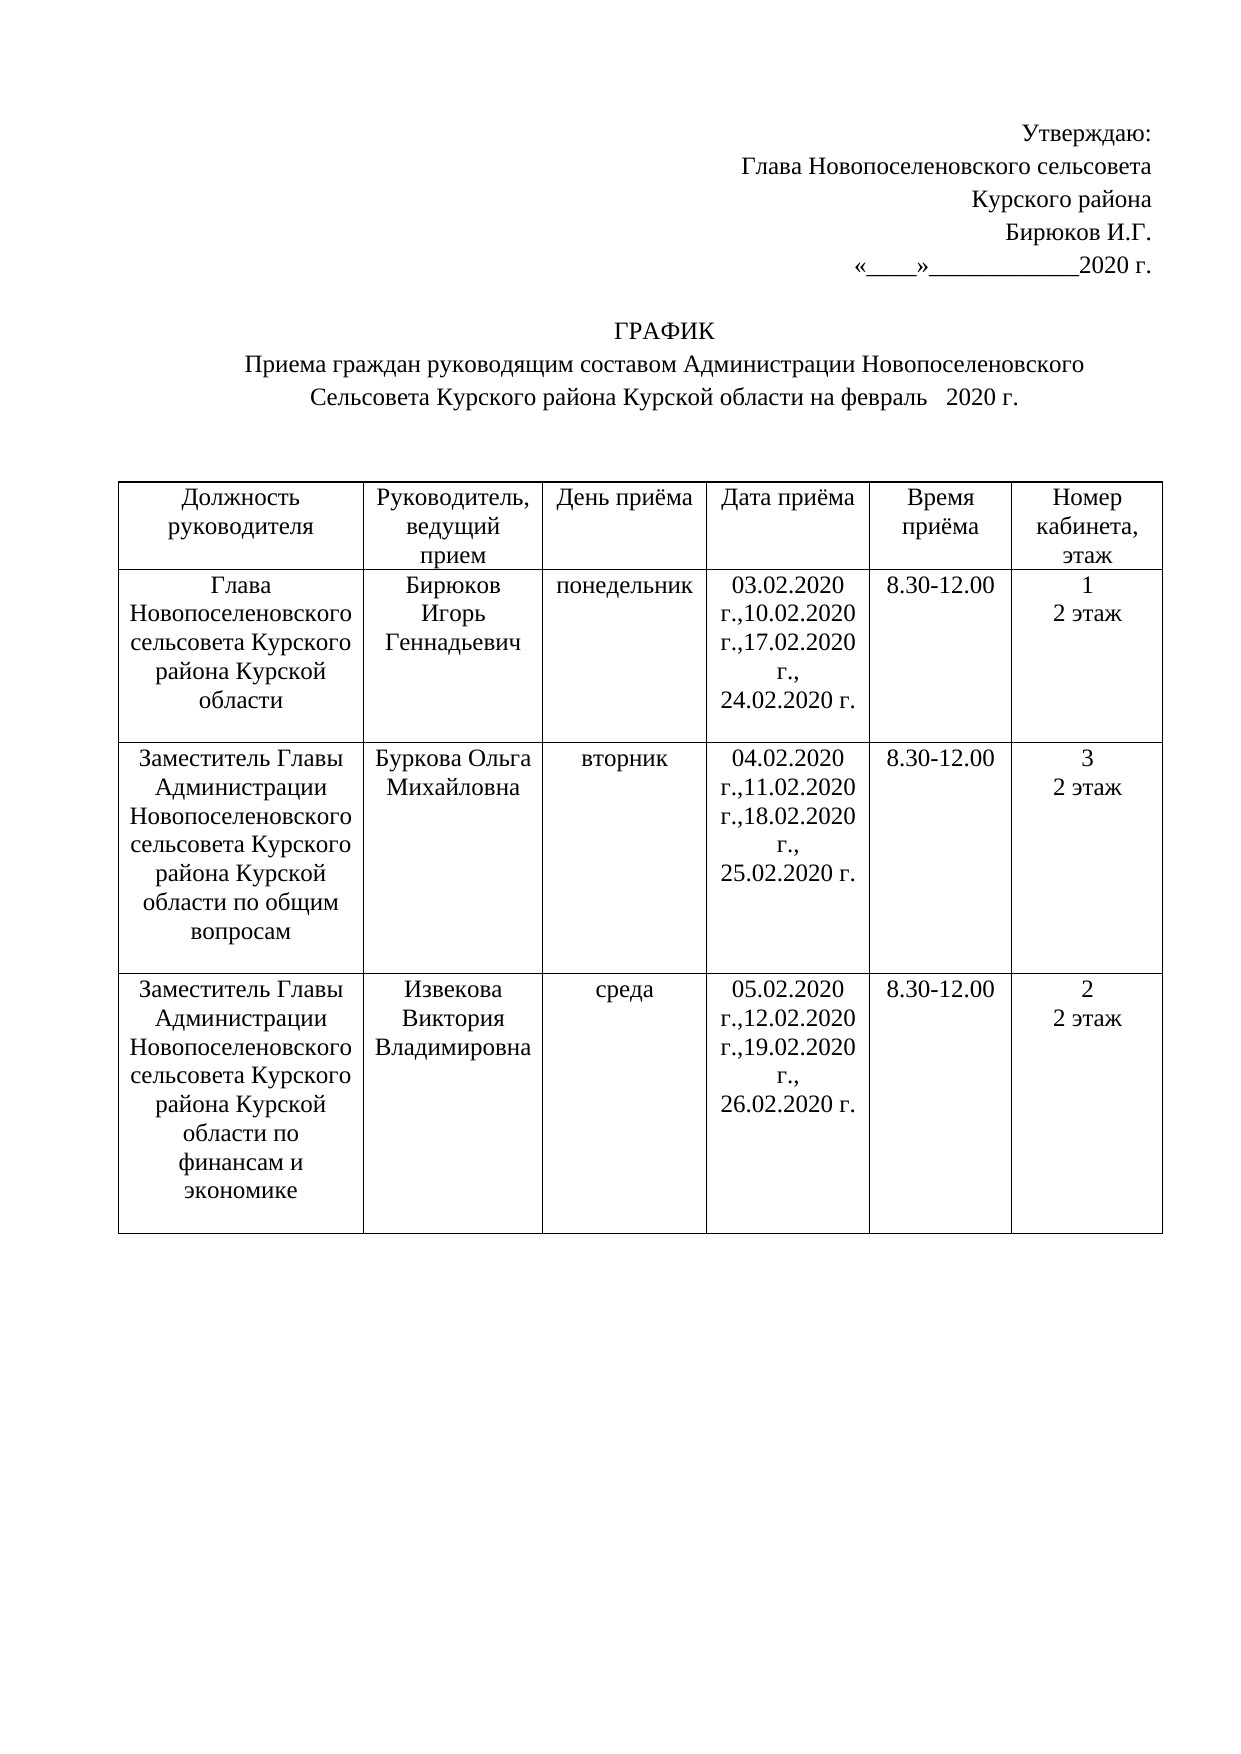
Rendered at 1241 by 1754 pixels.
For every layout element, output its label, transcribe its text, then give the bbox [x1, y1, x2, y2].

table_cell 05.02.2020 г.,12.02.2020 г.,19.02.2020 г., 26.02.2020 г. [707, 974, 869, 1233]
text Глава Новопоселеновского сельсовета [177, 151, 1152, 180]
table_cell 2 2 этаж [1012, 974, 1162, 1233]
table_cell понедельник [543, 570, 706, 742]
text Курского района [177, 184, 1152, 213]
table_header Должность руководителя [119, 483, 363, 569]
table_cell среда [543, 974, 706, 1233]
text Сельсовета Курского района Курской области на февраль 2020 г. [177, 382, 1152, 411]
table_cell 3 2 этаж [1012, 743, 1162, 973]
table_cell Буркова Ольга Михайловна [364, 743, 542, 973]
table_header Дата приёма [707, 483, 869, 569]
table_cell вторник [543, 743, 706, 973]
text ГРАФИК [177, 316, 1152, 345]
table_cell 8.30-12.00 [870, 974, 1011, 1233]
table_header Руководитель, ведущий прием [364, 483, 542, 569]
table_cell 04.02.2020 г.,11.02.2020 г.,18.02.2020 г., 25.02.2020 г. [707, 743, 869, 973]
table_cell Извекова Виктория Владимировна [364, 974, 542, 1233]
table_cell 03.02.2020 г.,10.02.2020 г.,17.02.2020 г., 24.02.2020 г. [707, 570, 869, 742]
table_header Время приёма [870, 483, 1011, 569]
table_cell Заместитель Главы Администрации Новопоселеновского сельсовета Курского района Курской области по общим вопросам [119, 743, 363, 973]
table_cell 8.30-12.00 [870, 570, 1011, 742]
text Бирюков И.Г. [177, 217, 1152, 246]
text Утверждаю: [177, 118, 1152, 147]
table_header День приёма [543, 483, 706, 569]
table_cell Бирюков Игорь Геннадьевич [364, 570, 542, 742]
table_cell 1 2 этаж [1012, 570, 1162, 742]
text «____»____________2020 г. [177, 250, 1152, 279]
text Приема граждан руководящим составом Администрации Новопоселеновского [177, 349, 1152, 378]
table_cell Заместитель Главы Администрации Новопоселеновского сельсовета Курского района Курской области по финансам и экономике [119, 974, 363, 1233]
table_cell Глава Новопоселеновского сельсовета Курского района Курской области [119, 570, 363, 742]
table_cell 8.30-12.00 [870, 743, 1011, 973]
table_header Номер кабинета, этаж [1012, 483, 1162, 569]
